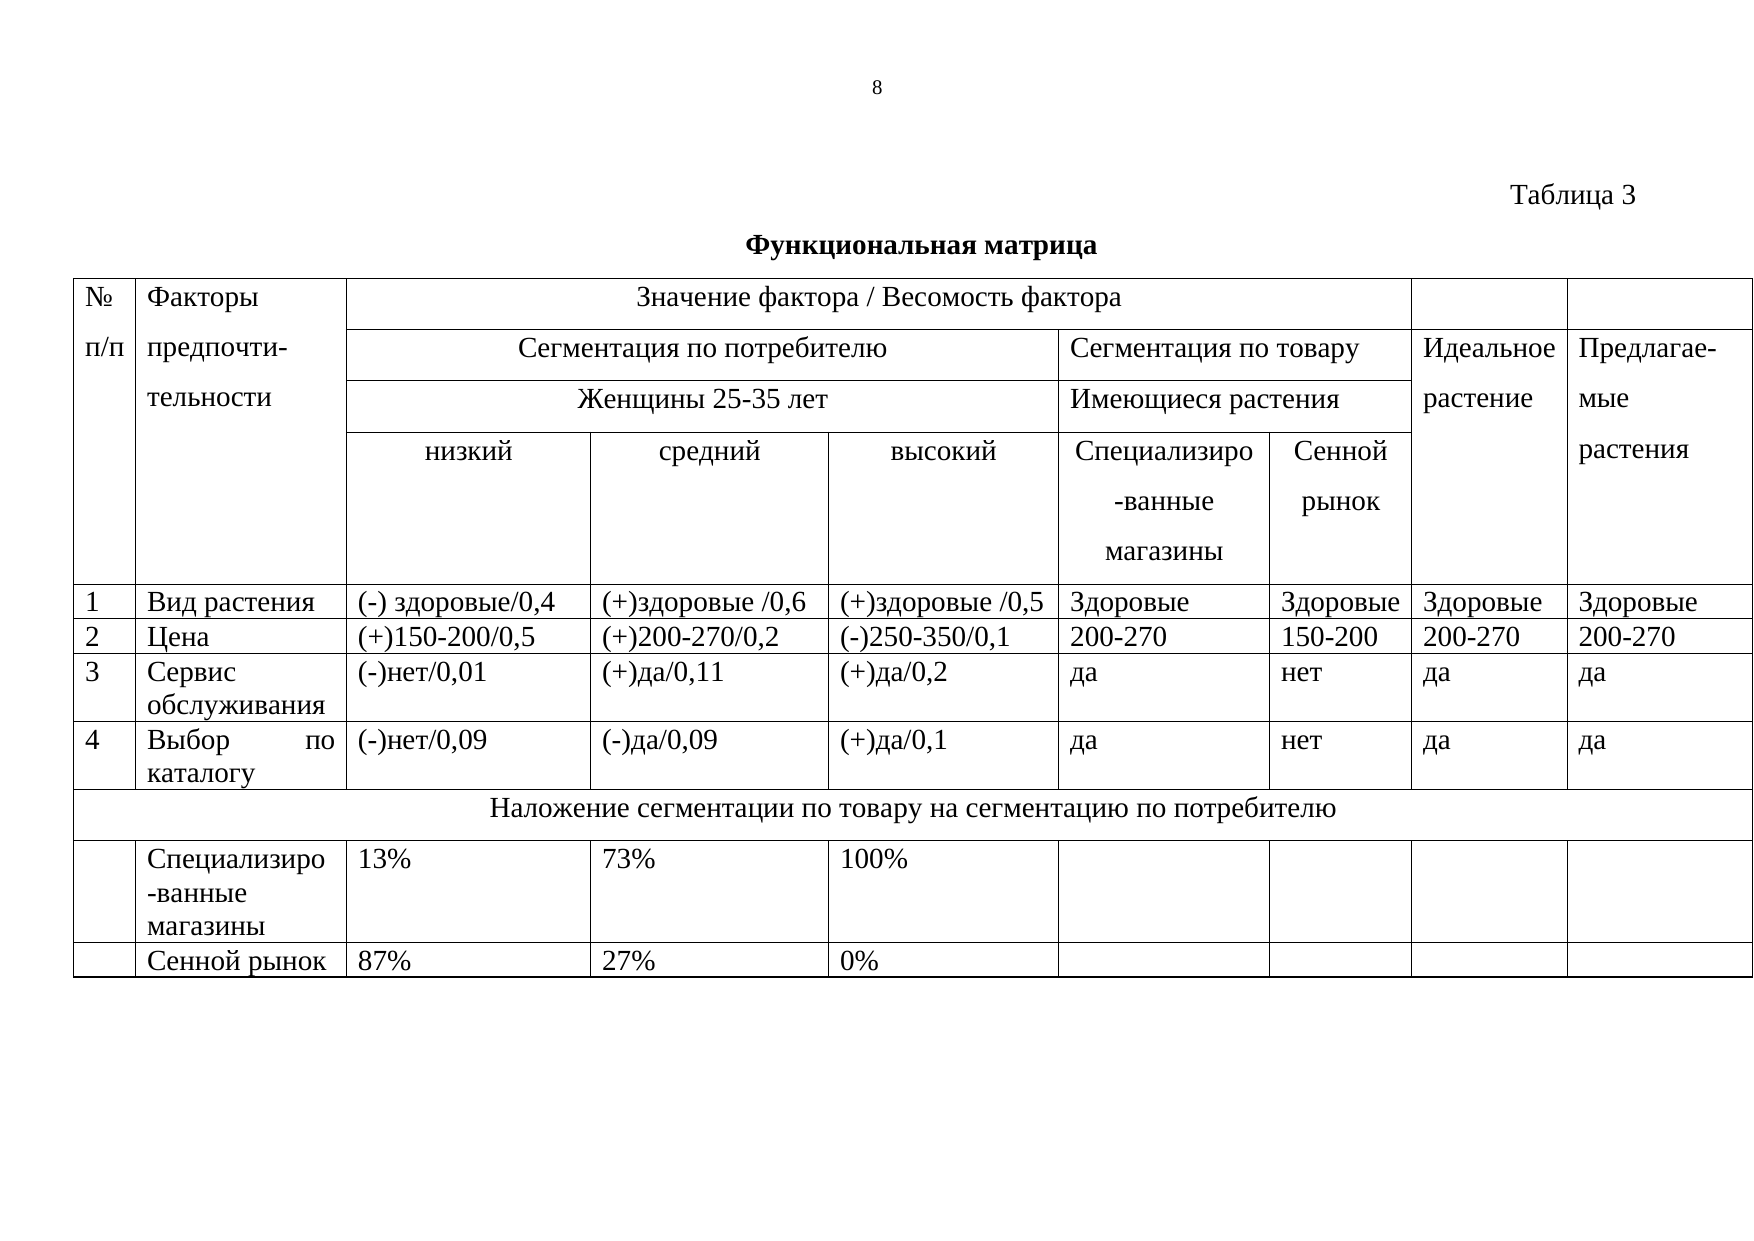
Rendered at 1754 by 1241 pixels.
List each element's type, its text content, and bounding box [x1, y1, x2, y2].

table_cell Вид растения [136, 585, 346, 618]
table_cell [74, 943, 135, 976]
table_cell Сегментация по товару [1059, 330, 1411, 380]
table_cell (-)нет/0,01 [347, 654, 590, 721]
table_cell Наложение сегментации по товару на сегментацию по потребителю [74, 790, 1752, 840]
table_cell Выбор по каталогу [136, 722, 346, 789]
table_cell (+)да/0,11 [591, 654, 828, 721]
table_header [1412, 279, 1567, 329]
table_cell да [1412, 654, 1567, 721]
table_cell (-)нет/0,09 [347, 722, 590, 789]
table_cell (+)да/0,1 [829, 722, 1058, 789]
table_cell да [1412, 722, 1567, 789]
table_cell Здоровые [1270, 585, 1411, 618]
table_cell нет [1270, 654, 1411, 721]
table_cell Сегментация по потребителю [347, 330, 1058, 380]
table_cell Здоровые [1568, 585, 1752, 618]
table_cell 73% [591, 841, 828, 942]
table_cell 27% [591, 943, 828, 976]
table_header Значение фактора / Весомость фактора [347, 279, 1411, 329]
table_cell 200-270 [1059, 619, 1269, 653]
table_cell 1 [74, 585, 135, 618]
table_cell Сенной рынок [1270, 433, 1411, 583]
table_cell Специализиро-ванные магазины [1059, 433, 1269, 583]
table_cell (+)150-200/0,5 [347, 619, 590, 653]
table_cell Здоровые [1412, 585, 1567, 618]
table_cell 150-200 [1270, 619, 1411, 653]
table_cell (-)250-350/0,1 [829, 619, 1058, 653]
text Таблица 3 [118, 177, 1636, 211]
table_header [1568, 279, 1752, 329]
table_cell (+)здоровые /0,6 [591, 585, 828, 618]
table_cell [1059, 943, 1269, 976]
table_cell 0% [829, 943, 1058, 976]
table_cell 200-270 [1568, 619, 1752, 653]
table_header № п/п [74, 279, 135, 583]
table_cell 200-270 [1412, 619, 1567, 653]
table_cell да [1059, 654, 1269, 721]
table_cell (+)здоровые /0,5 [829, 585, 1058, 618]
table_cell (+)да/0,2 [829, 654, 1058, 721]
table_cell 3 [74, 654, 135, 721]
table_cell [1059, 841, 1269, 942]
table_cell Цена [136, 619, 346, 653]
table_cell 2 [74, 619, 135, 653]
table_cell да [1568, 722, 1752, 789]
table_cell Имеющиеся растения [1059, 381, 1411, 432]
table_cell [1568, 943, 1752, 976]
table_cell Сервис обслуживания [136, 654, 346, 721]
table_cell Женщины 25-35 лет [347, 381, 1058, 432]
table_cell средний [591, 433, 828, 583]
table_header Факторы предпочти-тельности [136, 279, 346, 583]
table_cell да [1059, 722, 1269, 789]
table_cell (-) здоровые/0,4 [347, 585, 590, 618]
table_cell [1568, 841, 1752, 942]
text Функциональная матрица [118, 227, 1636, 261]
table_cell [1270, 943, 1411, 976]
table_cell да [1568, 654, 1752, 721]
table_cell Идеальное растение [1412, 330, 1567, 583]
table_cell Специализиро-ванные магазины [136, 841, 346, 942]
table_cell Предлагае-мые растения [1568, 330, 1752, 583]
table_cell [1412, 841, 1567, 942]
table_cell Здоровые [1059, 585, 1269, 618]
table_cell нет [1270, 722, 1411, 789]
table_cell [74, 841, 135, 942]
table_cell 87% [347, 943, 590, 976]
table_cell [1270, 841, 1411, 942]
table_cell Сенной рынок [136, 943, 346, 976]
table_cell (+)200-270/0,2 [591, 619, 828, 653]
table_cell 100% [829, 841, 1058, 942]
table_cell низкий [347, 433, 590, 583]
table_cell высокий [829, 433, 1058, 583]
table_cell 4 [74, 722, 135, 789]
table_cell [1412, 943, 1567, 976]
table_cell 13% [347, 841, 590, 942]
table_cell (-)да/0,09 [591, 722, 828, 789]
